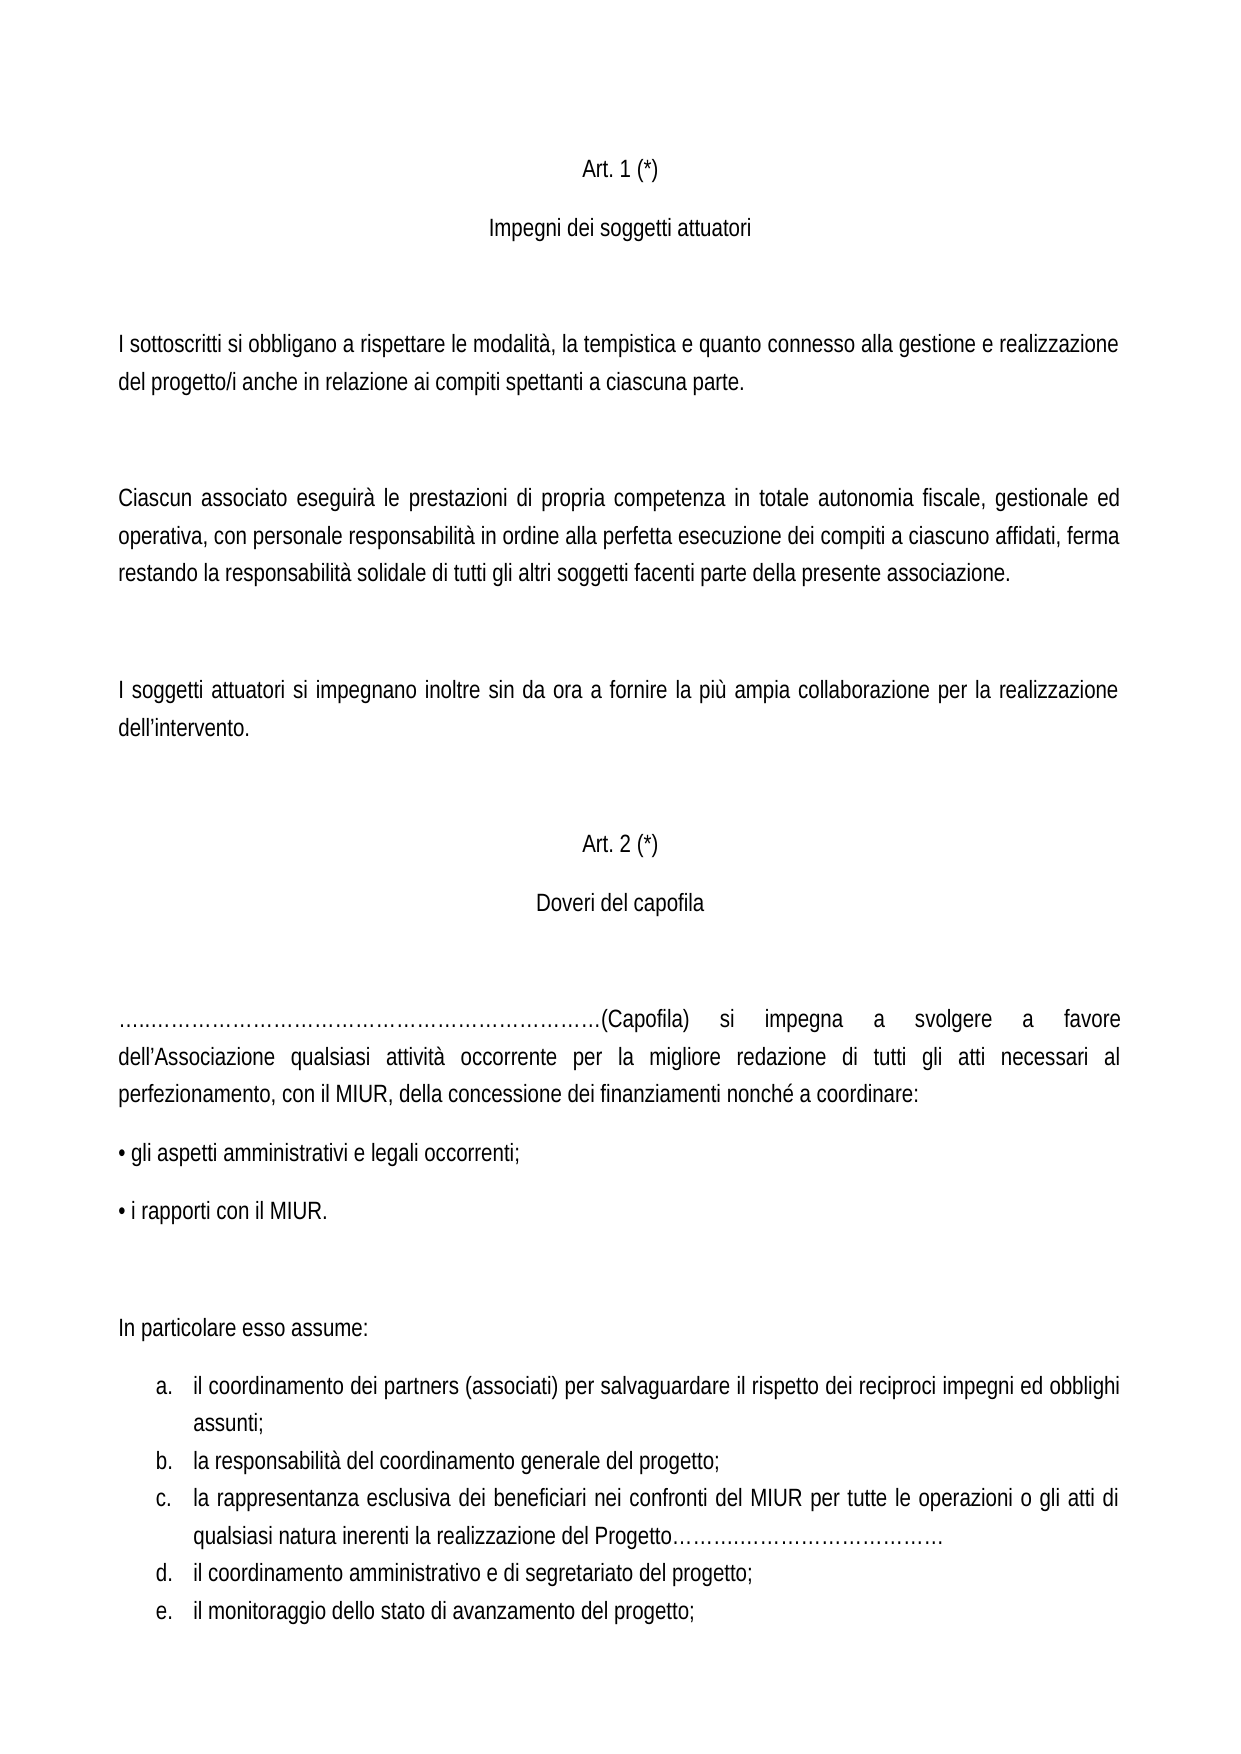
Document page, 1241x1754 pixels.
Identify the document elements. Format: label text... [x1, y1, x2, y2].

text …..…………………………………………………………(Capofila) si impegna a svolgere a favore dell’Associazione qualsiasi attività occorrente per la migliore redazione di tutti gli atti necessari al perfezionamento, con il MIUR, della concessione dei finanziamenti nonché a coordinare: [118, 998, 1122, 1110]
text In particolare esso assume: [118, 1306, 1122, 1343]
text Doveri del capofila [118, 881, 1122, 918]
text Art. 2 (*) [118, 823, 1122, 860]
text I soggetti attuatori si impegnano inoltre sin da ora a fornire la più ampia collaborazione per la realizzazione dell’intervento. [118, 668, 1122, 743]
text Art. 1 (*) [118, 148, 1122, 185]
text • i rapporti con il MIUR. [118, 1189, 1122, 1227]
text I sottoscritti si obbligano a rispettare le modalità, la tempistica e quanto connesso alla gestione e realizzazione del progetto/i anche in relazione ai compiti spettanti a ciascuna parte. [118, 323, 1122, 398]
list la responsabilità del coordinamento generale del progetto; [156, 1439, 1122, 1477]
list la rappresentanza esclusiva dei beneficiari nei confronti del MIUR per tutte le operazioni o gli atti di qualsiasi natura inerenti la realizzazione del Progetto……….………………………… [156, 1477, 1122, 1552]
list il coordinamento dei partners (associati) per salvaguardare il rispetto dei reciproci impegni ed obblighi assunti; [156, 1364, 1122, 1439]
text Impegni dei soggetti attuatori [118, 206, 1122, 243]
list il coordinamento amministrativo e di segretariato del progetto; [156, 1552, 1122, 1589]
list il monitoraggio dello stato di avanzamento del progetto; [156, 1589, 1122, 1627]
text Ciascun associato eseguirà le prestazioni di propria competenza in totale autonomia fiscale, gestionale ed operativa, con personale responsabilità in ordine alla perfetta esecuzione dei compiti a ciascuno affidati, ferma restando la responsabilità solidale di tutti gli altri soggetti facenti parte della presente associazione. [118, 477, 1122, 589]
text • gli aspetti amministrativi e legali occorrenti; [118, 1131, 1122, 1168]
